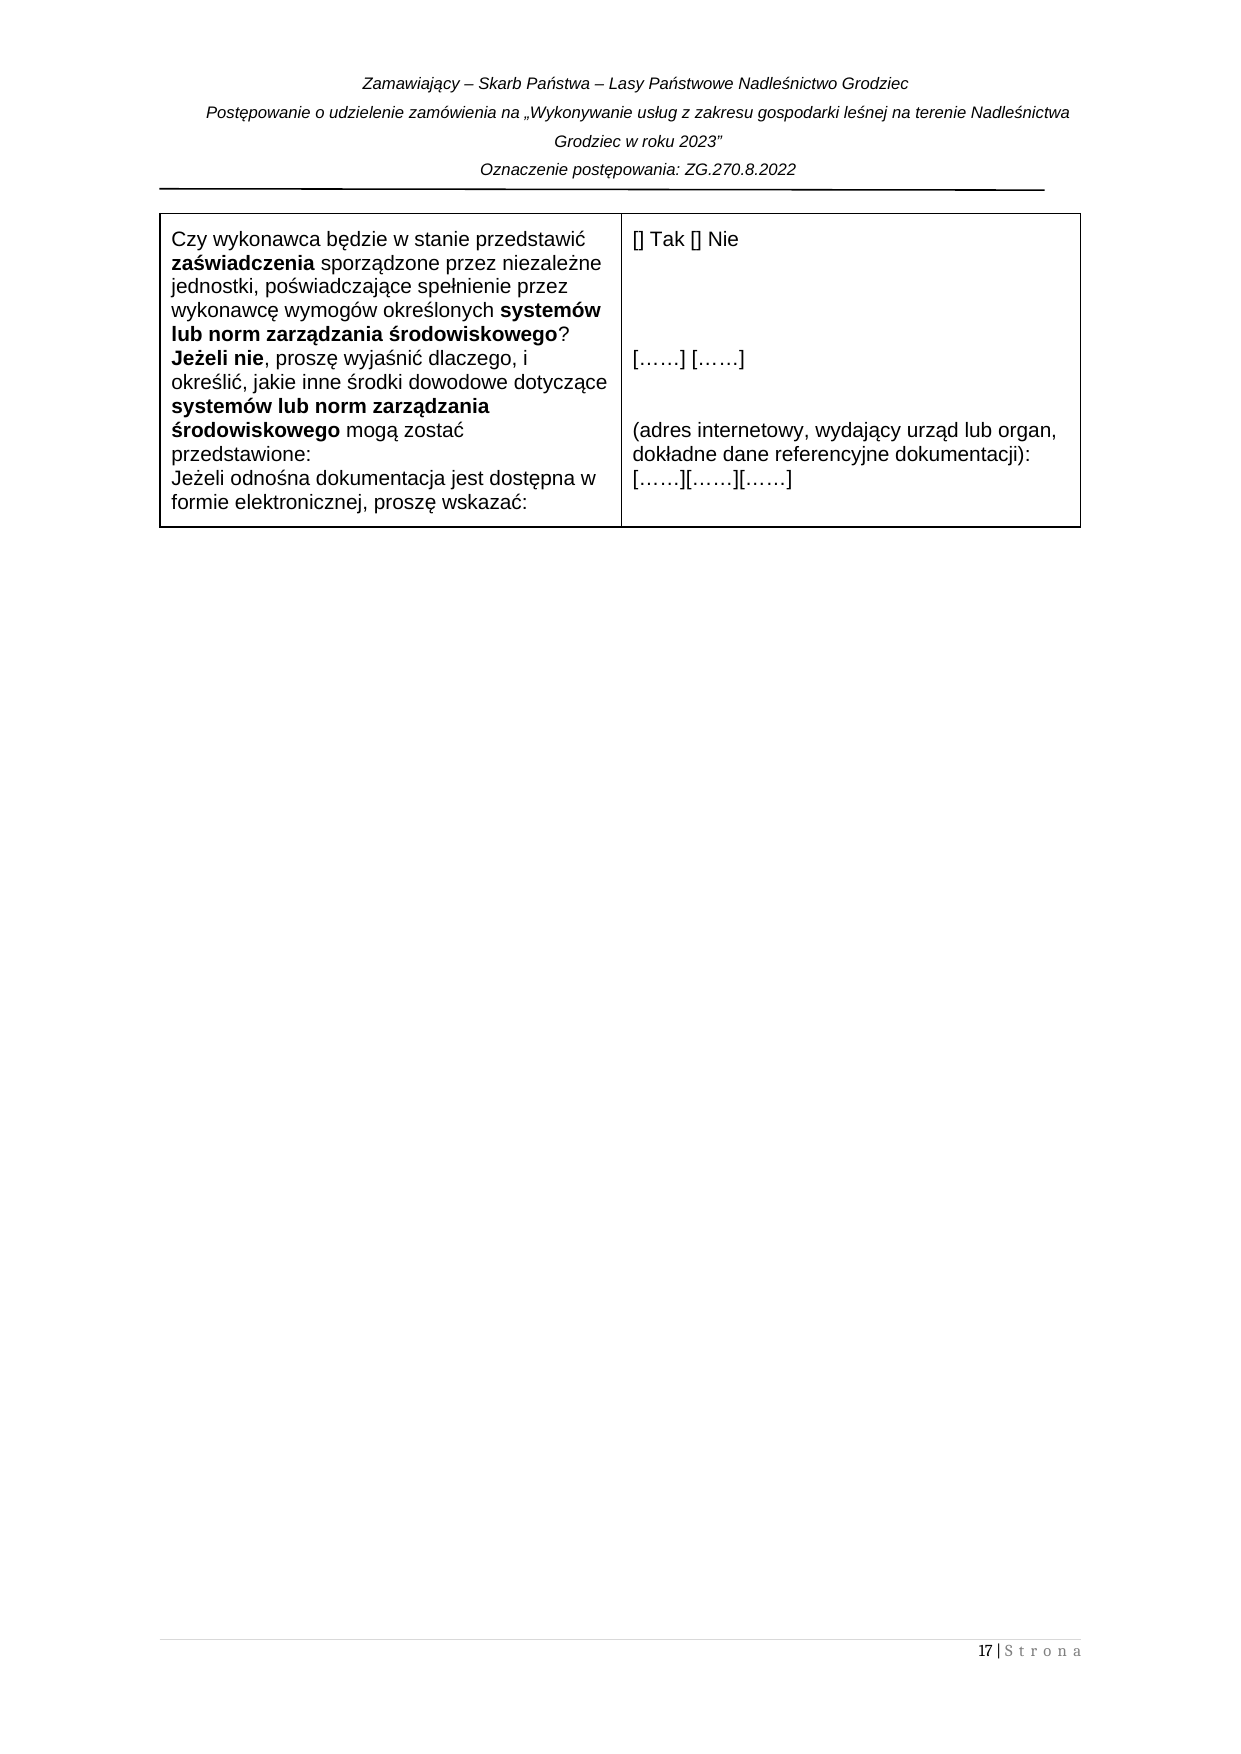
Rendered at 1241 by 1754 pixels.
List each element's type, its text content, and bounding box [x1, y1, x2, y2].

table_cell Czy wykonawca będzie w stanie przedstawić zaświadczenia sporządzone przez niezależne jednostki, poświadczające spełnienie przez wykonawcę wymogów określonych systemów lub norm zarządzania środowiskowego? Jeżeli nie, proszę wyjaśnić dlaczego, i określić, jakie inne środki dowodowe dotyczące systemów lub norm zarządzania środowiskowego mogą zostać przedstawione: Jeżeli odnośna dokumentacja jest dostępna w formie elektronicznej, proszę wskazać: [161, 214, 621, 526]
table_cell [622, 214, 1080, 526]
